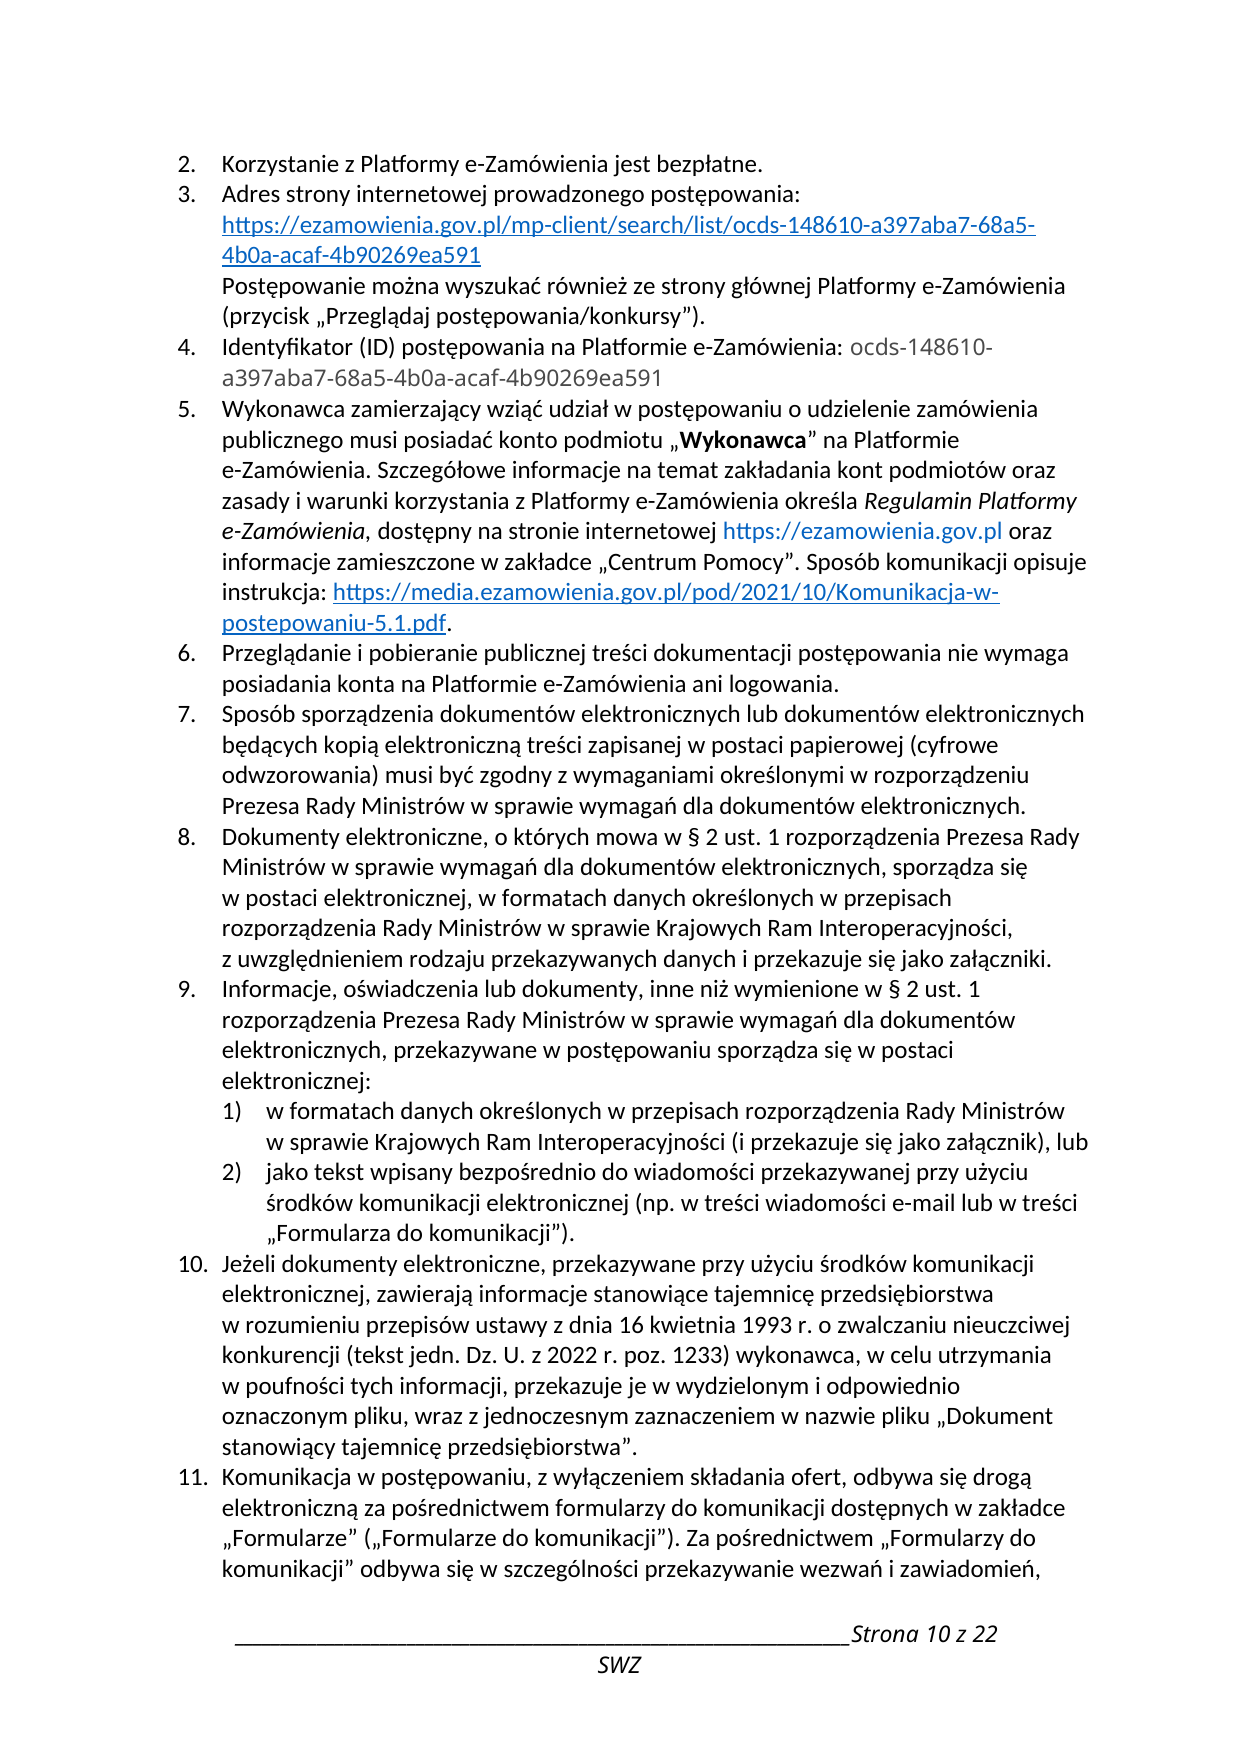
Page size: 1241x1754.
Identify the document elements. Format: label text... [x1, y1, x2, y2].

list Sposób sporządzenia dokumentów elektronicznych lub dokumentów elektronicznych będących kopią elektroniczną treści zapisanej w postaci papierowej (cyfrowe odwzorowania) musi być zgodny z wymaganiami określonymi w rozporządzeniu Prezesa Rady Ministrów w sprawie wymagań dla dokumentów elektronicznych. [177, 698, 1092, 821]
text Postępowanie można wyszukać również ze strony głównej Platformy e-Zamówienia (przycisk „Przeglądaj postępowania/konkursy”). [222, 270, 1092, 331]
list w formatach danych określonych w przepisach rozporządzenia Rady Ministrów w sprawie Krajowych Ram Interoperacyjności (i przekazuje się jako załącznik), lub [222, 1095, 1092, 1156]
list Informacje, oświadczenia lub dokumenty, inne niż wymienione w § 2 ust. 1 rozporządzenia Prezesa Rady Ministrów w sprawie wymagań dla dokumentów elektronicznych, przekazywane w postępowaniu sporządza się w postaci elektronicznej: [177, 973, 1092, 1095]
list Przeglądanie i pobieranie publicznej treści dokumentacji postępowania nie wymaga posiadania konta na Platformie e-Zamówienia ani logowania. [177, 637, 1092, 698]
list jako tekst wpisany bezpośrednio do wiadomości przekazywanej przy użyciu środków komunikacji elektronicznej (np. w treści wiadomości e-mail lub w treści „Formularza do komunikacji”). [222, 1156, 1092, 1248]
list Jeżeli dokumenty elektroniczne, przekazywane przy użyciu środków komunikacji elektronicznej, zawierają informacje stanowiące tajemnicę przedsiębiorstwa w rozumieniu przepisów ustawy z dnia 16 kwietnia 1993 r. o zwalczaniu nieuczciwej konkurencji (tekst jedn. Dz. U. z 2022 r. poz. 1233) wykonawca, w celu utrzymania w poufności tych informacji, przekazuje je w wydzielonym i odpowiednio oznaczonym pliku, wraz z jednoczesnym zaznaczeniem w nazwie pliku „Dokument stanowiący tajemnicę przedsiębiorstwa”. [177, 1248, 1092, 1462]
list Wykonawca zamierzający wziąć udział w postępowaniu o udzielenie zamówienia publicznego musi posiadać konto podmiotu „Wykonawca” na Platformie e-Zamówienia. Szczegółowe informacje na temat zakładania kont podmiotów oraz zasady i warunki korzystania z Platformy e-Zamówienia określa Regulamin Platformy e-Zamówienia, dostępny na stronie internetowej https://ezamowienia.gov.pl oraz informacje zamieszczone w zakładce „Centrum Pomocy”. Sposób komunikacji opisuje instrukcja: https://media.ezamowienia.gov.pl/pod/2021/10/Komunikacja-w-postepowaniu-5.1.pdf. [177, 393, 1092, 637]
list Adres strony internetowej prowadzonego postępowania: https://ezamowienia.gov.pl/mp-client/search/list/ocds-148610-a397aba7-68a5-4b0a-acaf-4b90269ea591 [177, 178, 1092, 270]
list Identyfikator (ID) postępowania na Platformie e-Zamówienia: ocds-148610-a397aba7-68a5-4b0a-acaf-4b90269ea591 [177, 331, 1092, 393]
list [177, 1462, 1092, 1584]
list Dokumenty elektroniczne, o których mowa w § 2 ust. 1 rozporządzenia Prezesa Rady Ministrów w sprawie wymagań dla dokumentów elektronicznych, sporządza się w postaci elektronicznej, w formatach danych określonych w przepisach rozporządzenia Rady Ministrów w sprawie Krajowych Ram Interoperacyjności, z uwzględnieniem rodzaju przekazywanych danych i przekazuje się jako załączniki. [177, 821, 1092, 973]
list Korzystanie z Platformy e-Zamówienia jest bezpłatne. [177, 148, 1092, 178]
